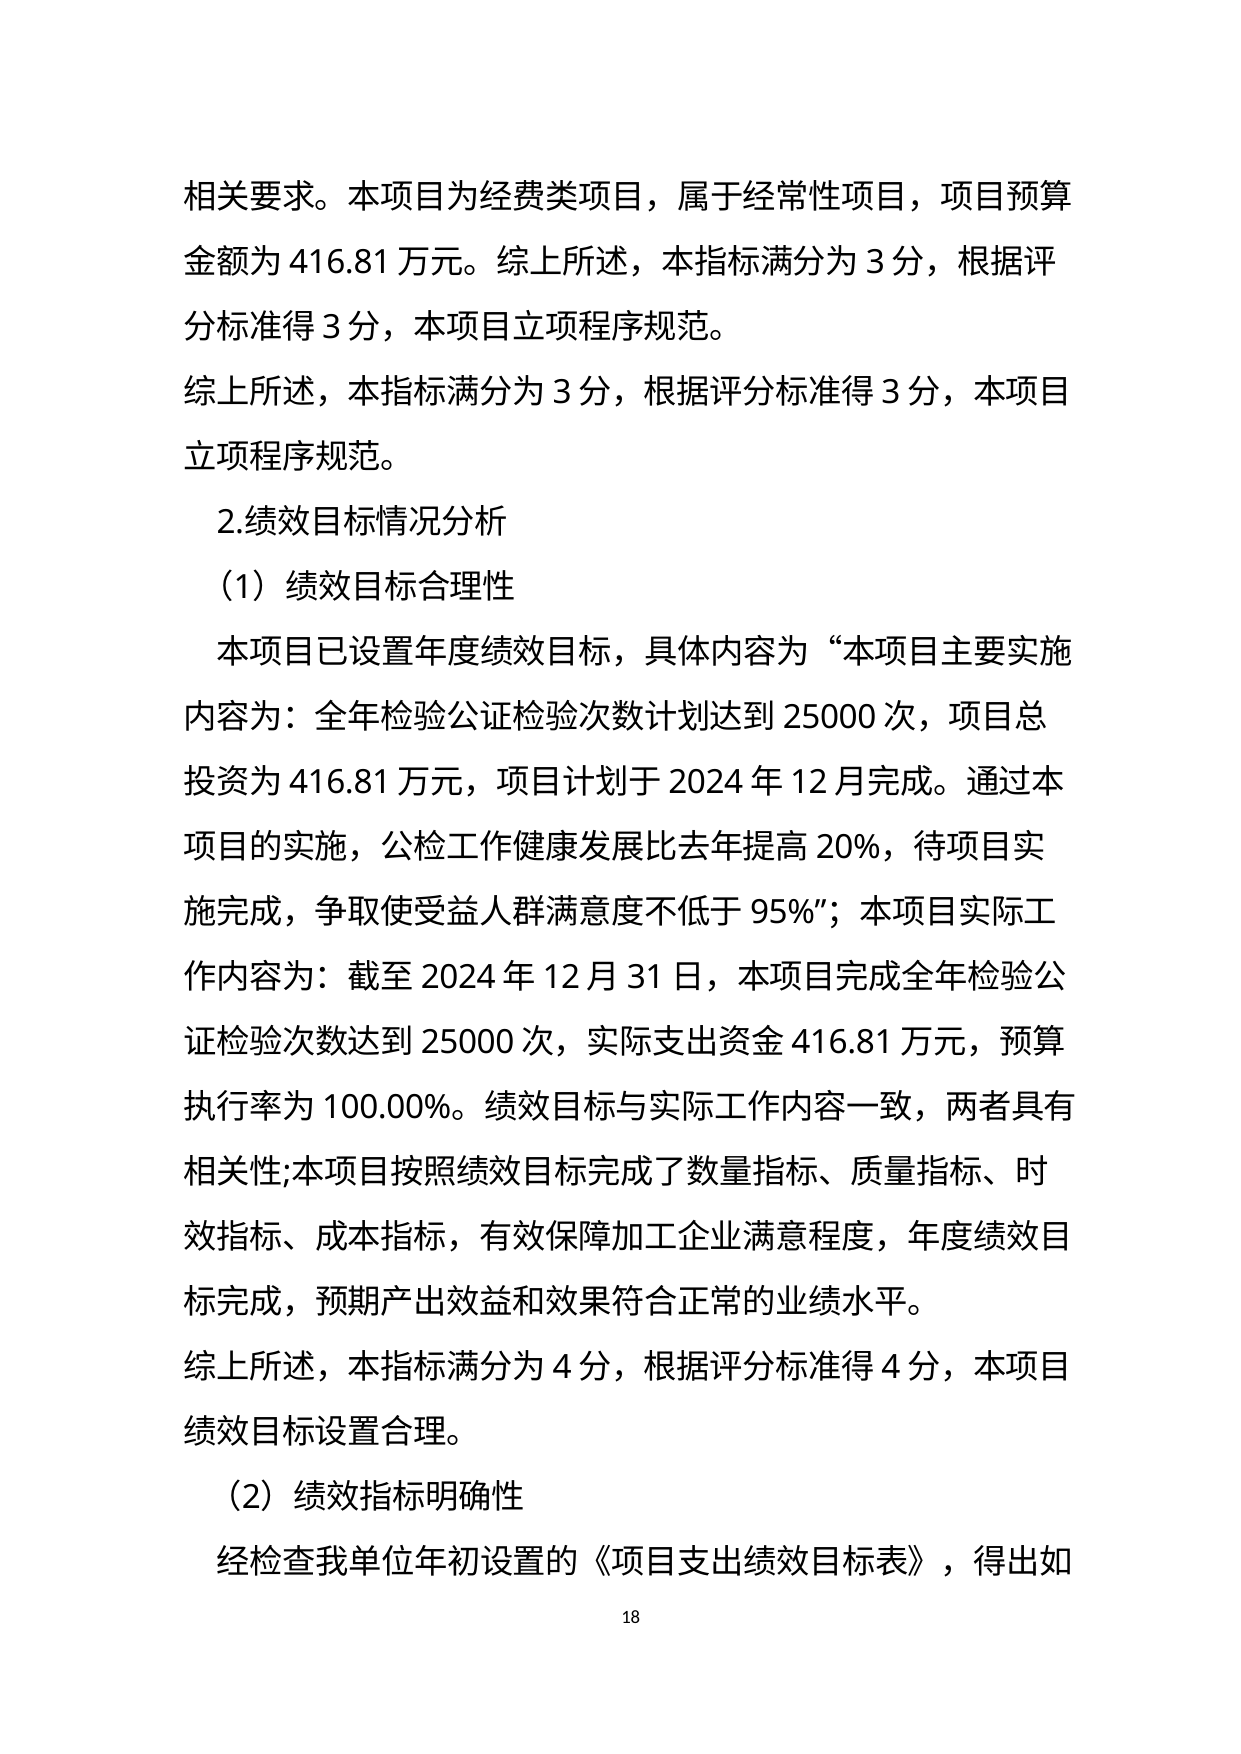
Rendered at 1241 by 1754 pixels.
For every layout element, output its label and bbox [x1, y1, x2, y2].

text [183, 162, 1078, 1592]
